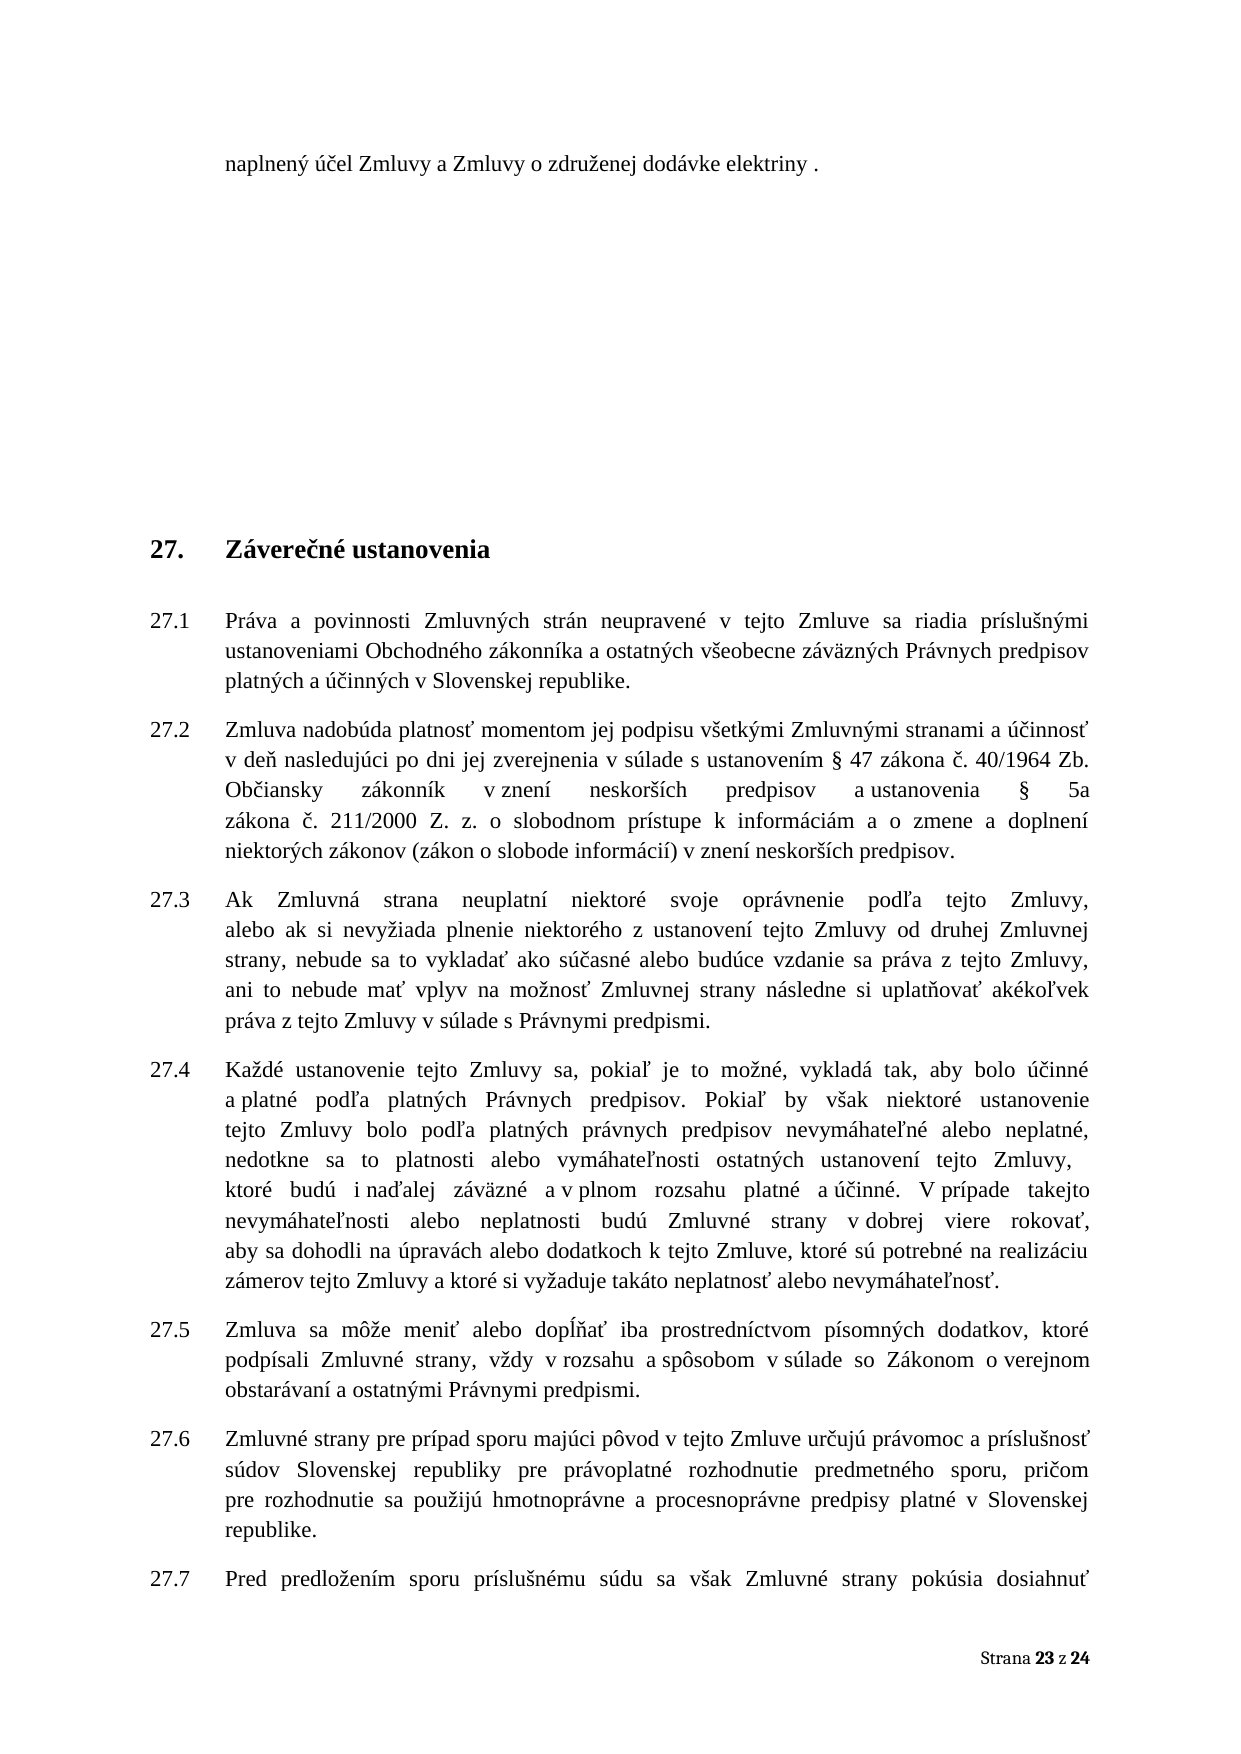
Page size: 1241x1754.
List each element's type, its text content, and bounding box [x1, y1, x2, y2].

subtitle Každé ustanovenie tejto Zmluvy sa, pokiaľ je to možné, vykladá tak, aby bolo účinné a platné podľa platných Právnych predpisov. Pokiaľ by však niektoré ustanovenie tejto Zmluvy bolo podľa platných právnych predpisov nevymáhateľné alebo neplatné, nedotkne sa to platnosti alebo vymáhateľnosti ostatných ustanovení tejto Zmluvy, ktoré budú i naďalej záväzné a v plnom rozsahu platné a účinné. V prípade takejto nevymáhateľnosti alebo neplatnosti budú Zmluvné strany v dobrej viere rokovať, aby sa dohodli na úpravách alebo dodatkoch k tejto Zmluve, ktoré sú potrebné na realizáciu zámerov tejto Zmluvy a ktoré si vyžaduje takáto neplatnosť alebo nevymáhateľnosť. [150, 1056, 1090, 1293]
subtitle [150, 150, 1090, 176]
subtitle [150, 1565, 1090, 1591]
subtitle Záverečné ustanovenia [150, 533, 1090, 564]
subtitle Zmluva nadobúda platnosť momentom jej podpisu všetkými Zmluvnými stranami a účinnosť v deň nasledujúci po dni jej zverejnenia v súlade s ustanovením § 47 zákona č. 40/1964 Zb. Občiansky zákonník v znení neskorších predpisov a ustanovenia § 5a zákona č. 211/2000 Z. z. o slobodnom prístupe k informáciám a o zmene a doplnení niektorých zákonov (zákon o slobode informácií) v znení neskorších predpisov. [150, 716, 1090, 863]
subtitle Zmluva sa môže meniť alebo dopĺňať iba prostredníctvom písomných dodatkov, ktoré podpísali Zmluvné strany, vždy v rozsahu a spôsobom v súlade so Zákonom o verejnom obstarávaní a ostatnými Právnymi predpismi. [150, 1316, 1090, 1403]
subtitle Práva a povinnosti Zmluvných strán neupravené v tejto Zmluve sa riadia príslušnými ustanoveniami Obchodného zákonníka a ostatných všeobecne záväzných Právnych predpisov platných a účinných v Slovenskej republike. [150, 607, 1090, 693]
subtitle Zmluvné strany pre prípad sporu majúci pôvod v tejto Zmluve určujú právomoc a príslušnosť súdov Slovenskej republiky pre právoplatné rozhodnutie predmetného sporu, pričom pre rozhodnutie sa použijú hmotnoprávne a procesnoprávne predpisy platné v Slovenskej republike. [150, 1425, 1090, 1542]
subtitle Ak Zmluvná strana neuplatní niektoré svoje oprávnenie podľa tejto Zmluvy, alebo ak si nevyžiada plnenie niektorého z ustanovení tejto Zmluvy od druhej Zmluvnej strany, nebude sa to vykladať ako súčasné alebo budúce vzdanie sa práva z tejto Zmluvy, ani to nebude mať vplyv na možnosť Zmluvnej strany následne si uplatňovať akékoľvek práva z tejto Zmluvy v súlade s Právnymi predpismi. [150, 886, 1090, 1033]
